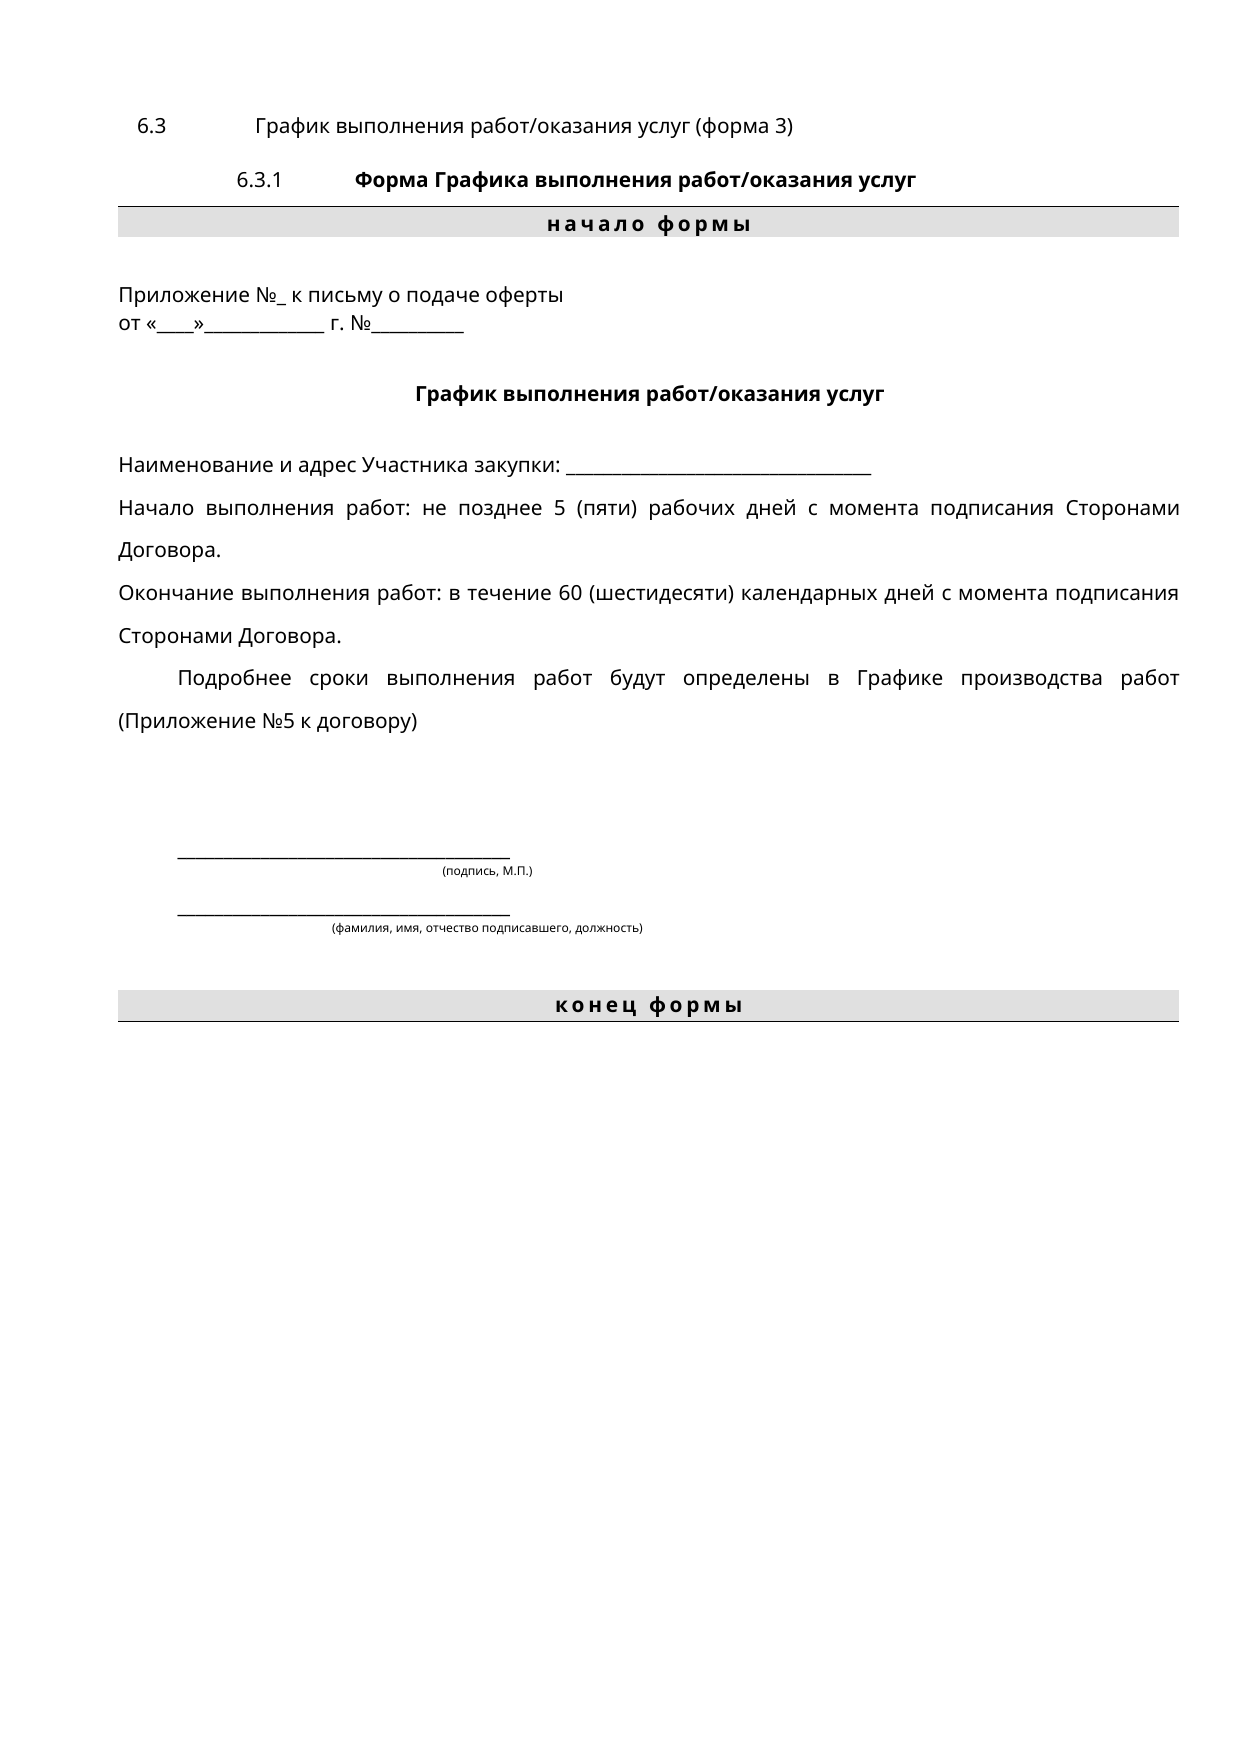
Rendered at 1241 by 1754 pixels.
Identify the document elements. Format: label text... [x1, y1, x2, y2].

text Подробнее сроки выполнения работ будут определены в Графике производства работ (Приложение №5 к договору) [118, 663, 1181, 734]
text Приложение №_ к письму о подаче оферты от «____»_____________ г. №__________ [118, 280, 1181, 337]
subtitle График выполнения работ/оказания услуг (форма 3) [137, 111, 1181, 140]
text конец формы [118, 990, 1179, 1021]
list Форма Графика выполнения работ/оказания услуг [236, 165, 1181, 193]
text График выполнения работ/оказания услуг [118, 379, 1181, 408]
text (фамилия, имя, отчество подписавшего, должность) [118, 919, 797, 948]
text ____________________________________ [118, 834, 1181, 862]
text начало формы [118, 207, 1179, 237]
text (подпись, М.П.) [118, 862, 797, 891]
text Начало выполнения работ: не позднее 5 (пяти) рабочих дней с момента подписания Сторонами Договора. [118, 493, 1181, 564]
text ____________________________________ [118, 891, 1181, 919]
text Окончание выполнения работ: в течение 60 (шестидесяти) календарных дней с момента подписания Сторонами Договора. [118, 578, 1181, 649]
text Наименование и адрес Участника закупки: _________________________________ [118, 450, 1181, 479]
